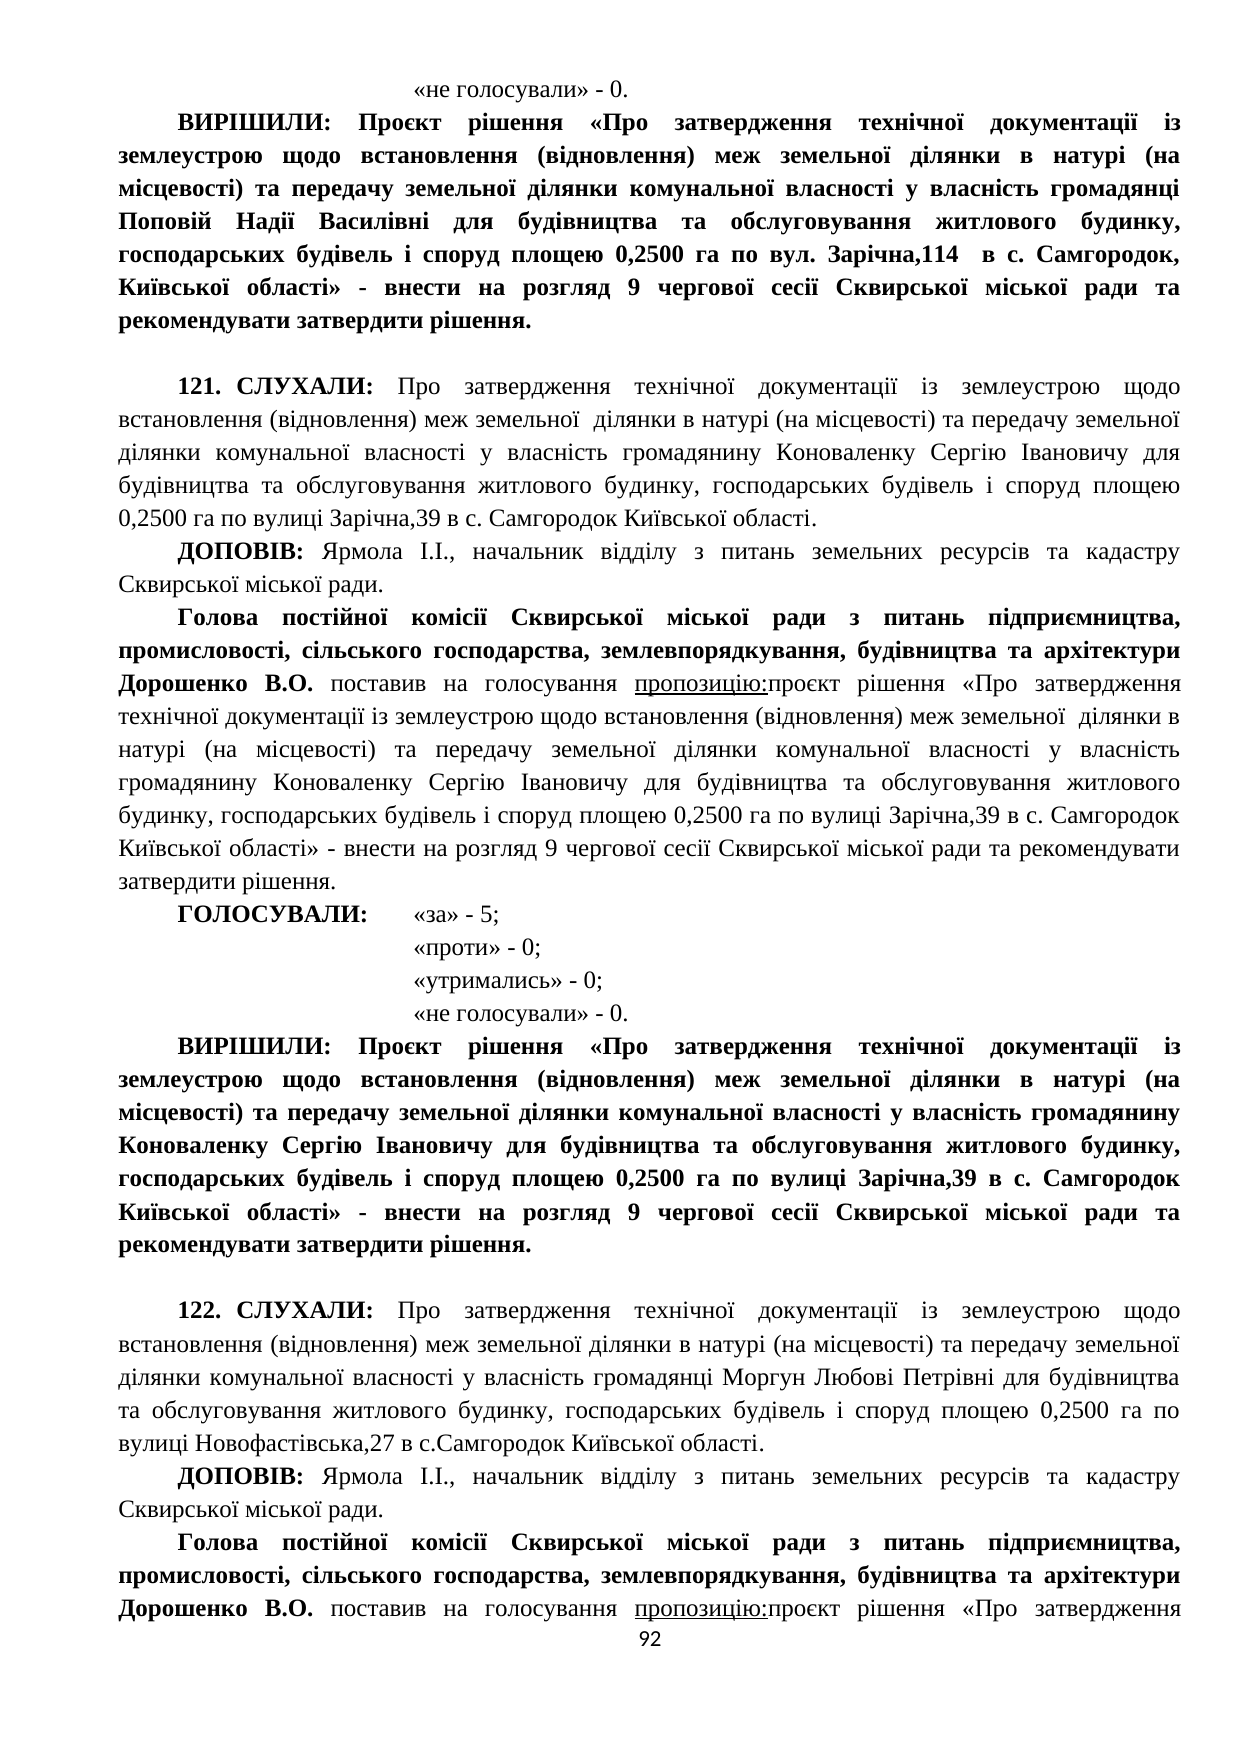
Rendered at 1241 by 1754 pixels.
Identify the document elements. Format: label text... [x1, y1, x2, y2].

text Голова постійної комісії Сквирської міської ради з питань підприємництва, промисловості, сільського господарства, землевпорядкування, будівництва та архітектури Дорошенко В.О. поставив на голосування пропозицію:проєкт рішення «Про затвердження технічної документації із землеустрою щодо встановлення (відновлення) меж земельної ділянки в натурі (на місцевості) та передачу земельної ділянки комунальної власності у власність громадянину Коноваленку Сергію Івановичу для будівництва та обслуговування житлового будинку, господарських будівель і споруд площею 0,2500 га по вулиці Зарічна,39 в с. Самгородок Київської області» - внести на розгляд 9 чергової сесії Сквирської міської ради та рекомендувати затвердити рішення. [118, 602, 1181, 895]
text «утримались» - 0; [118, 965, 1181, 994]
list СЛУХАЛИ: Про затвердження технічної документації із землеустрою щодо встановлення (відновлення) меж земельної ділянки в натурі (на місцевості) та передачу земельної ділянки комунальної власності у власність громадянину Коноваленку Сергію Івановичу для будівництва та обслуговування житлового будинку, господарських будівель і споруд площею 0,2500 га по вулиці Зарічна,39 в с. Самгородок Київської області. [118, 371, 1181, 532]
list СЛУХАЛИ: Про затвердження технічної документації із землеустрою щодо встановлення (відновлення) меж земельної ділянки в натурі (на місцевості) та передачу земельної ділянки комунальної власності у власність громадянці Моргун Любові Петрівні для будівництва та обслуговування житлового будинку, господарських будівель і споруд площею 0,2500 га по вулиці Новофастівська,27 в с.Самгородок Київської області. [118, 1296, 1181, 1456]
text ГОЛОСУВАЛИ: «за» - 5; [118, 899, 1181, 928]
text ДОПОВІВ: Ярмола І.І., начальник відділу з питань земельних ресурсів та кадастру Сквирської міської ради. [118, 536, 1181, 598]
text «не голосували» - 0. [118, 998, 1181, 1027]
text «проти» - 0; [118, 932, 1181, 961]
text «не голосували» - 0. [118, 74, 1181, 103]
text ВИРІШИЛИ: Проєкт рішення «Про затвердження технічної документації із землеустрою щодо встановлення (відновлення) меж земельної ділянки в натурі (на місцевості) та передачу земельної ділянки комунальної власності у власність громадянину Коноваленку Сергію Івановичу для будівництва та обслуговування житлового будинку, господарських будівель і споруд площею 0,2500 га по вулиці Зарічна,39 в с. Самгородок Київської області» - внести на розгляд 9 чергової сесії Сквирської міської ради та рекомендувати затвердити рішення. [118, 1031, 1181, 1258]
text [118, 1527, 1181, 1622]
text ВИРІШИЛИ: Проєкт рішення «Про затвердження технічної документації із землеустрою щодо встановлення (відновлення) меж земельної ділянки в натурі (на місцевості) та передачу земельної ділянки комунальної власності у власність громадянці Поповій Надії Василівні для будівництва та обслуговування житлового будинку, господарських будівель і споруд площею 0,2500 га по вул. Зарічна,114 в с. Самгородок, Київської області» - внести на розгляд 9 чергової сесії Сквирської міської ради та рекомендувати затвердити рішення. [118, 107, 1181, 334]
text ДОПОВІВ: Ярмола І.І., начальник відділу з питань земельних ресурсів та кадастру Сквирської міської ради. [118, 1461, 1181, 1522]
